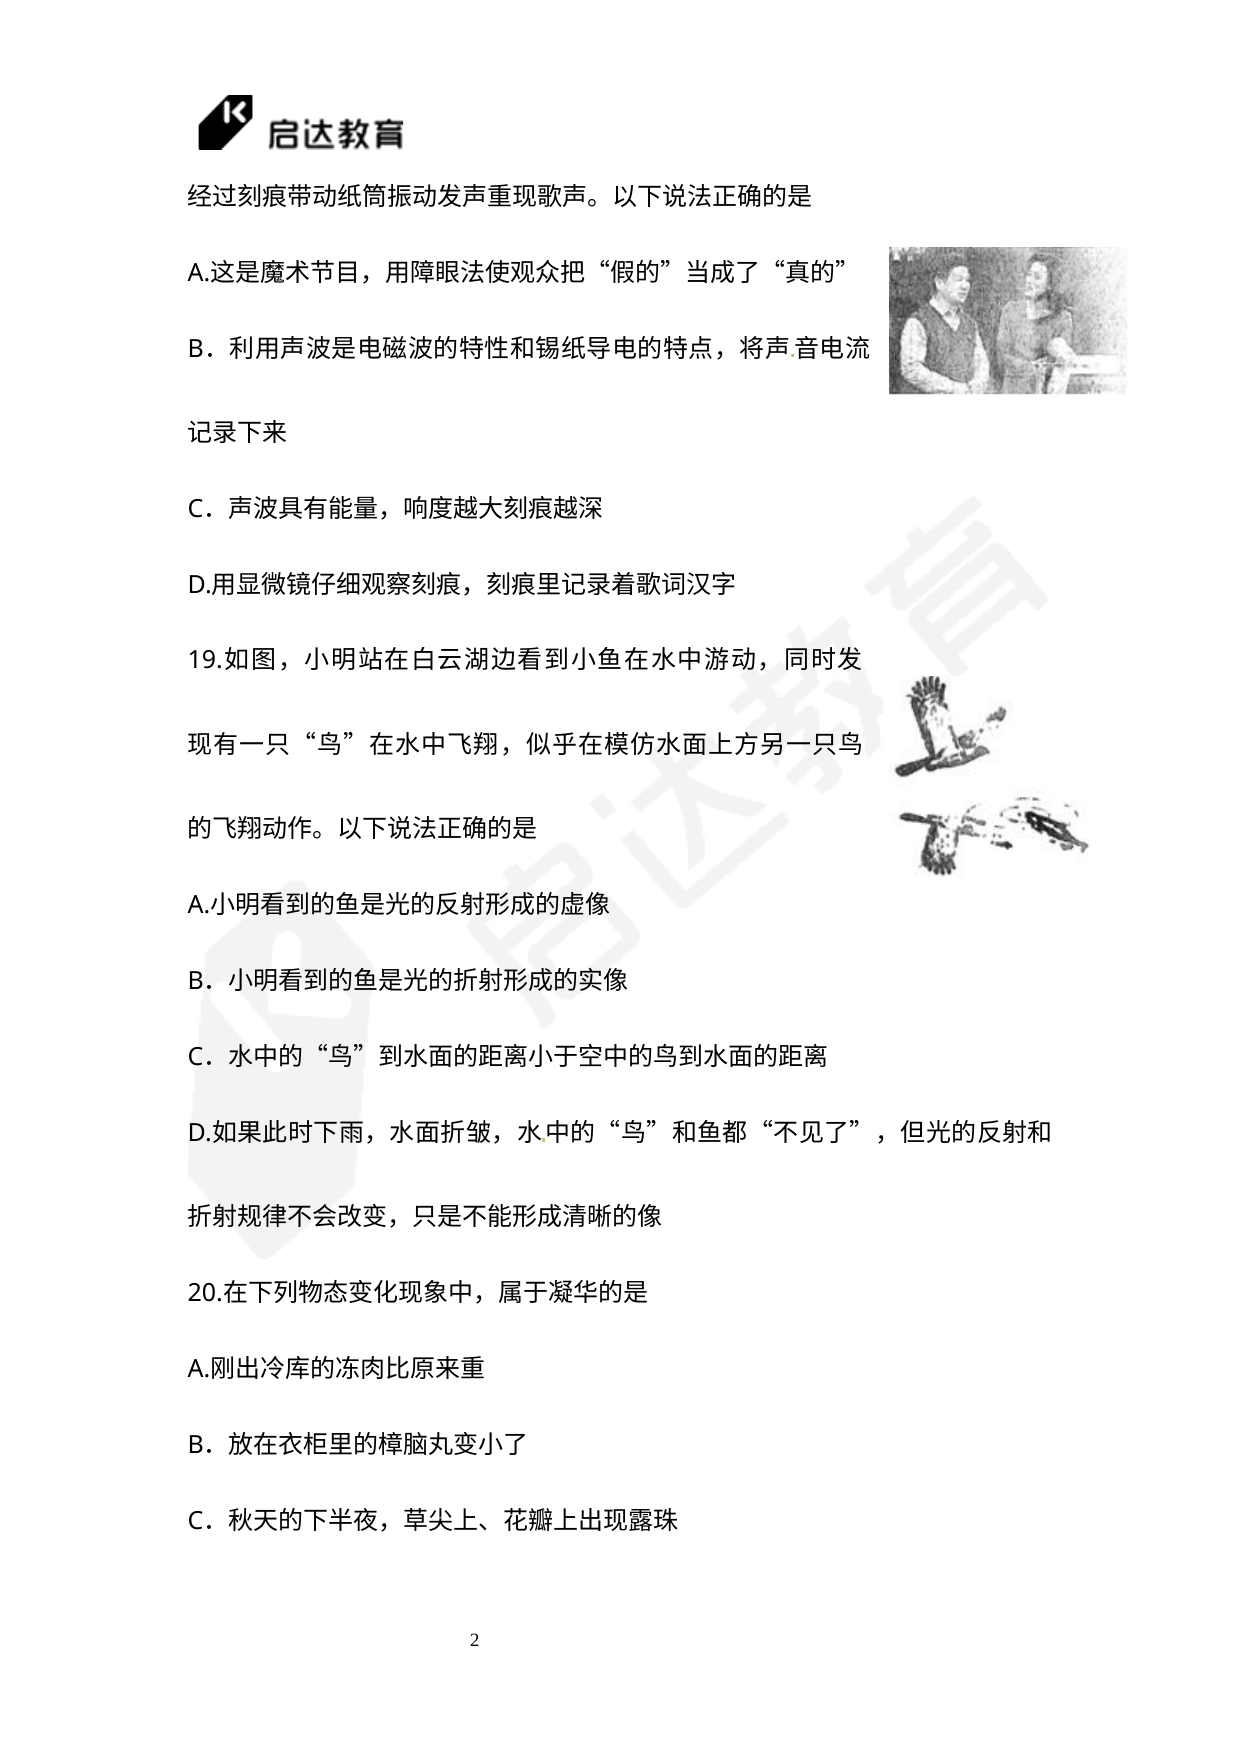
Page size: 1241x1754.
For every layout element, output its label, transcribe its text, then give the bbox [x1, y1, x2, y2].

text A.这是魔术节目，用障眼法使观众把“假的”当成了“真的” [187, 238, 1053, 303]
text B．放在衣柜里的樟脑丸变小了 [187, 1410, 1053, 1475]
text D.用显微镜仔细观察刻痕，刻痕里记录着歌词汉字 [187, 550, 1053, 615]
text D.如果此时下雨，水面折皱，水中的“鸟”和鱼都“不见了”，但光的反射和折射规律不会改变，只是不能形成清晰的像 [187, 1098, 1053, 1247]
text C．秋天的下半夜，草尖上、花瓣上出现露珠 [187, 1486, 1053, 1551]
text 18.随州市广水一中物理老师程军涛在CCTV科技节目中展示了自制教具“用锡纸记录声音”，赢得了亿万观众的赞叹（如图）。对着纸筒唱歌，纸筒底部的振针在移动的锡纸上田下深浅不的刻痕从而记录下声音。复原声音日、J，振针经过刻痕带动纸筒振动发声重现歌声。以下说法正确的是 [187, 162, 1053, 227]
text C．声波具有能量，响度越大刻痕越深 [187, 474, 1053, 539]
picture [882, 676, 1094, 881]
text A.小明看到的鱼是光的反射形成的虚像 [187, 870, 1053, 935]
picture [889, 247, 1132, 399]
text B．小明看到的鱼是光的折射形成的实像 [187, 946, 1053, 1011]
picture [198, 95, 404, 150]
text 19.如图，小明站在白云湖边看到小鱼在水中游动，同时发现有一只“鸟”在水中飞翔，似乎在模仿水面上方另一只鸟的飞翔动作。以下说法正确的是 [187, 626, 1053, 859]
text 20.在下列物态变化现象中，属于凝华的是 [187, 1258, 1053, 1323]
text C．水中的“鸟”到水面的距离小于空中的鸟到水面的距离 [187, 1022, 1053, 1087]
text B．利用声波是电磁波的特性和锡纸导电的特点，将声音电流记录下来 [187, 314, 1053, 463]
text A.刚出冷库的冻肉比原来重 [187, 1334, 1053, 1399]
